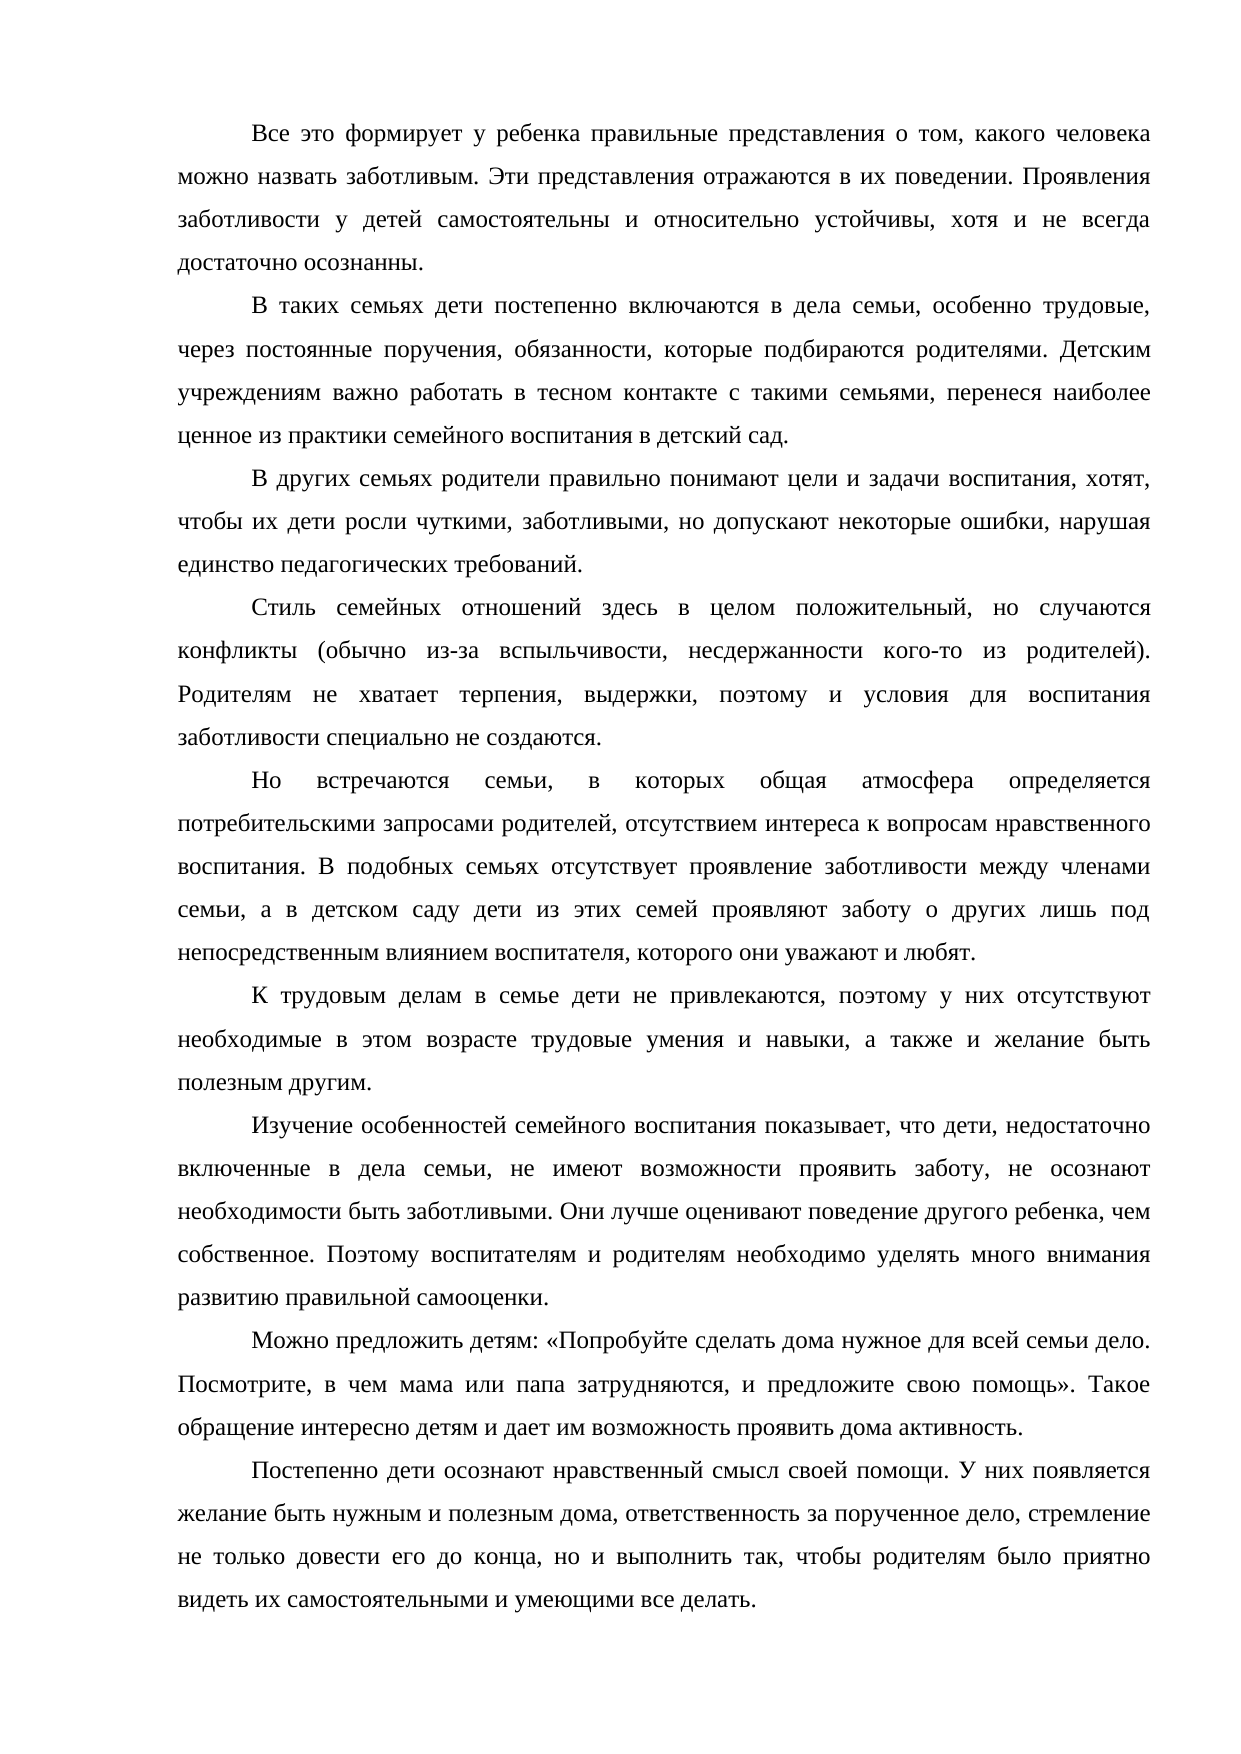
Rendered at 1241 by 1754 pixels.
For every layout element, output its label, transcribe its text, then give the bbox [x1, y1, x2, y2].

text Изучение особенностей семейного воспитания показывает, что дети, недостаточно включенные в дела семьи, не имеют возможности проявить заботу, не осознают необходимости быть заботливыми. Они лучше оценивают поведение другого ребенка, чем собственное. Поэтому воспитателям и родителям необходимо уделять много внимания развитию правильной самооценки. [177, 1110, 1152, 1311]
text Все это формирует у ребенка правильные представления о том, какого человека можно назвать заботливым. Эти представления отражаются в их поведении. Проявления заботливости у детей самостоятельны и относительно устойчивы, хотя и не всегда достаточно осознанны. [177, 118, 1152, 276]
text В других семьях родители правильно понимают цели и задачи воспитания, хотят, чтобы их дети росли чуткими, заботливыми, но допускают некоторые ошибки, нарушая единство педагогических требований. [177, 463, 1152, 578]
text Но встречаются семьи, в которых общая атмосфера определяется потребительскими запросами родителей, отсутствием интереса к вопросам нравственного воспитания. В подобных семьях отсутствует проявление заботливости между членами семьи, а в детском саду дети из этих семей проявляют заботу о других лишь под непосредственным влиянием воспитателя, которого они уважают и любят. [177, 765, 1152, 966]
text В таких семьях дети постепенно включаются в дела семьи, особенно трудовые, через постоянные поручения, обязанности, которые подбираются родителями. Детским учреждениям важно работать в тесном контакте с такими семьями, перенеся наиболее ценное из практики семейного воспитания в детский сад. [177, 291, 1152, 449]
text Стиль семейных отношений здесь в целом положительный, но случаются конфликты (обычно из-за вспыльчивости, несдержанности кого-то из родителей). Родителям не хватает терпения, выдержки, поэтому и условия для воспитания заботливости специально не создаются. [177, 592, 1152, 751]
text Постепенно дети осознают нравственный смысл своей помощи. У них появляется желание быть нужным и полезным дома, ответственность за порученное дело, стремление не только довести его до конца, но и выполнить так, чтобы родителям было приятно видеть их самостоятельными и умеющими все делать. [177, 1455, 1152, 1613]
text Можно предложить детям: «Попробуйте сделать дома нужное для всей семьи дело. Посмотрите, в чем мама или папа затрудняются, и предложите свою помощь». Такое обращение интересно детям и дает им возможность проявить дома активность. [177, 1326, 1152, 1441]
text К трудовым делам в семье дети не привлекаются, поэтому у них отсутствуют необходимые в этом возрасте трудовые умения и навыки, а также и желание быть полезным другим. [177, 981, 1152, 1096]
